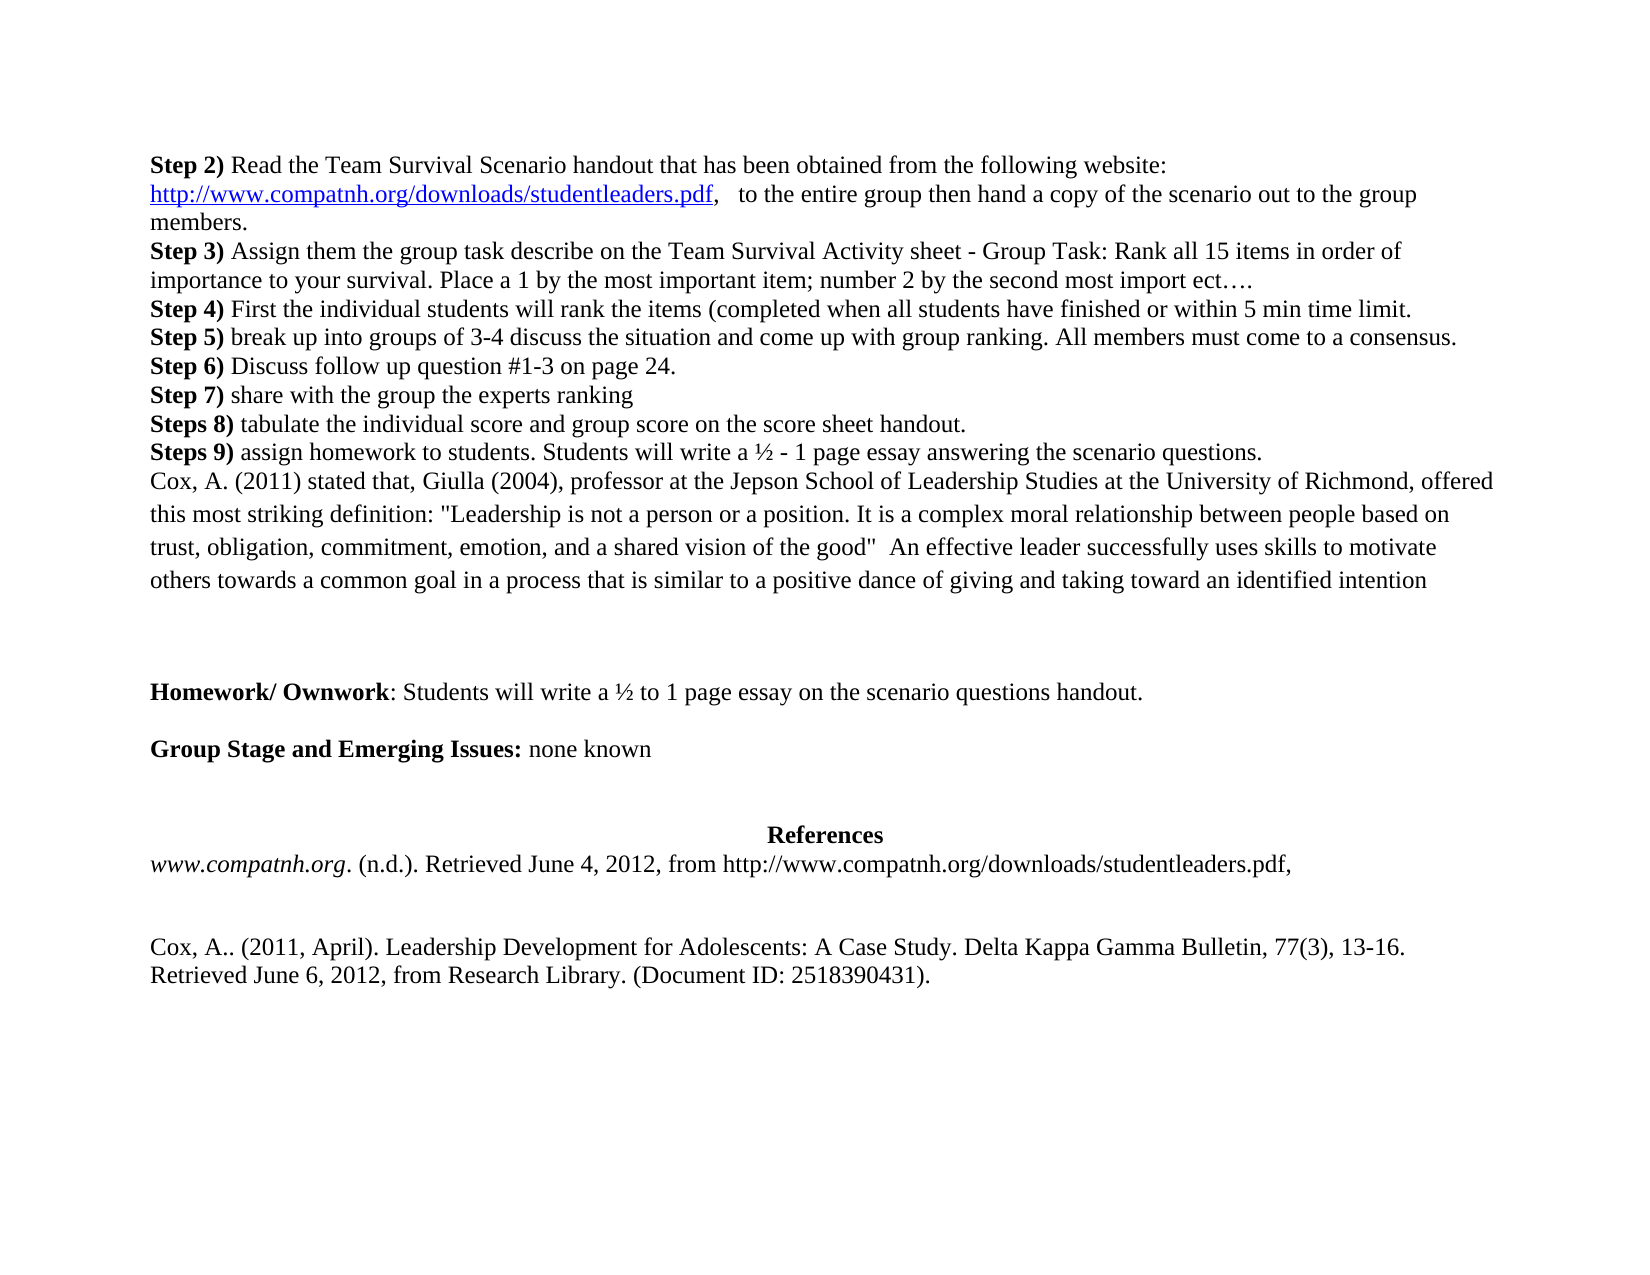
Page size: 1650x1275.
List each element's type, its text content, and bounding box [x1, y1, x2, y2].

text Step 7) share with the group the experts ranking [150, 380, 1500, 409]
text Step 5) break up into groups of 3-4 discuss the situation and come up with group ranking. All members must come to a consensus. Step 6) Discuss follow up question #1-3 on page 24. [150, 322, 1500, 380]
text www.compatnh.org. (n.d.). Retrieved June 4, 2012, from http://www.compatnh.org/downloads/studentleaders.pdf, [150, 849, 1500, 878]
text References [150, 820, 1500, 849]
text Steps 9) assign homework to students. Students will write a ½ - 1 page essay answering the scenario questions. [150, 437, 1500, 466]
text Step 2) Read the Team Survival Scenario handout that has been obtained from the following website: http://www.compatnh.org/downloads/studentleaders.pdf, to the entire group then hand a copy of the scenario out to the group members. [150, 150, 1500, 236]
text Homework/ Ownwork: Students will write a ½ to 1 page essay on the scenario questions handout. [150, 677, 1500, 705]
text Cox, A.. (2011, April). Leadership Development for Adolescents: A Case Study. Delta Kappa Gamma Bulletin, 77(3), 13-16. Retrieved June 6, 2012, from Research Library. (Document ID: 2518390431). [150, 932, 1500, 989]
text Cox, A. (2011) stated that, Giulla (2004), professor at the Jepson School of Leadership Studies at the University of Richmond, offered this most striking definition: "Leadership is not a person or a position. It is a complex moral relationship between people based on trust, obligation, commitment, emotion, and a shared vision of the good" An effective leader successfully uses skills to motivate others towards a common goal in a process that is similar to a positive dance of giving and taking toward an identified intention [150, 466, 1500, 594]
text Group Stage and Emerging Issues: none known [150, 734, 1500, 763]
text Step 4) First the individual students will rank the items (completed when all students have finished or within 5 min time limit. [150, 294, 1500, 322]
text Step 3) Assign them the group task describe on the Team Survival Activity sheet - Group Task: Rank all 15 items in order of importance to your survival. Place a 1 by the most important item; number 2 by the second most import ect…. [150, 236, 1500, 294]
text Steps 8) tabulate the individual score and group score on the score sheet handout. [150, 409, 1500, 437]
